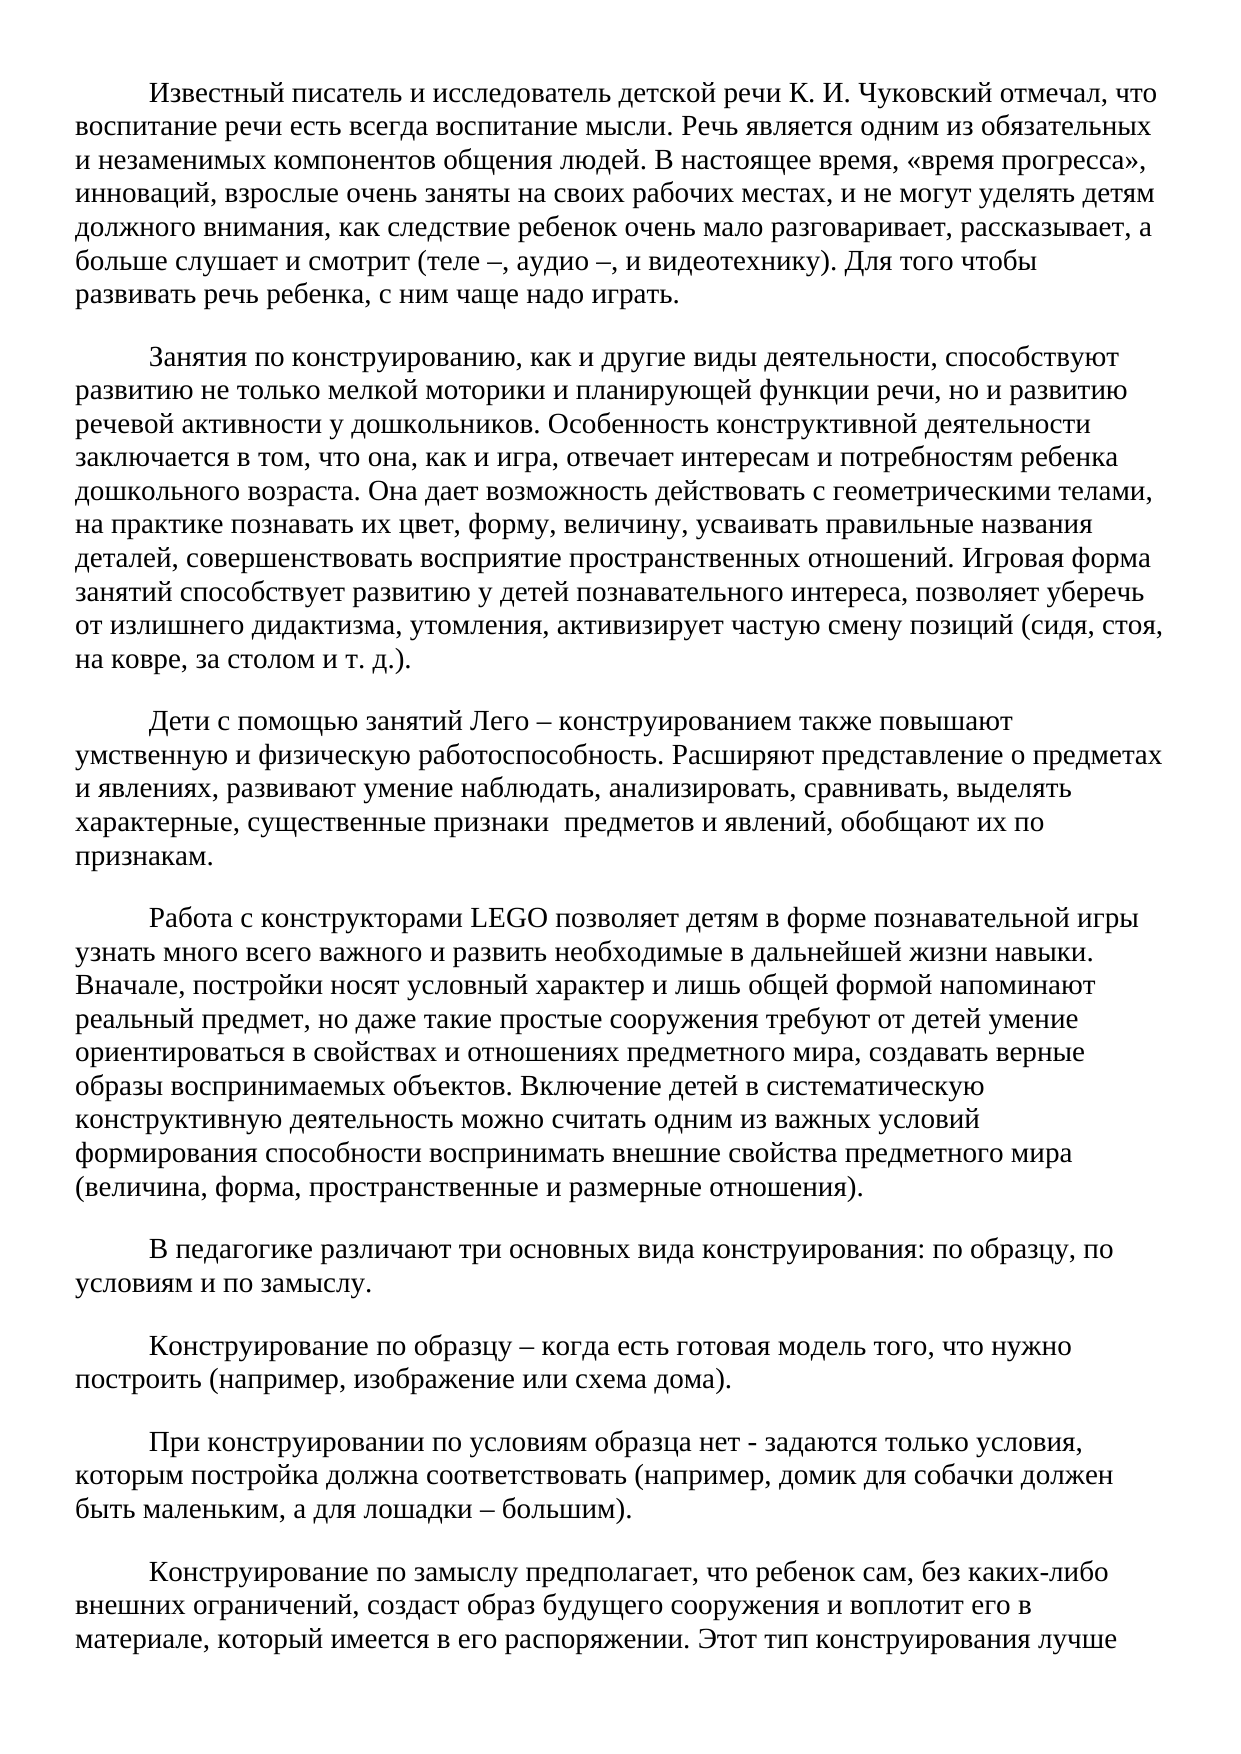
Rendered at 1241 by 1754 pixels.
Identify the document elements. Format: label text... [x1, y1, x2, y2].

text При конструировании по условиям образца нет - задаются только условия, которым постройка должна соответствовать (например, домик для собачки должен быть маленьким, а для лошадки – большим). [75, 1424, 1165, 1524]
text Известный писатель и исследователь детской речи К. И. Чуковский отмечал, что воспитание речи есть всегда воспитание мысли. Речь является одним из обязательных и незаменимых компонентов общения людей. В настоящее время, «время прогресса», инноваций, взрослые очень заняты на своих рабочих местах, и не могут уделять детям должного внимания, как следствие ребенок очень мало разговаривает, рассказывает, а больше слушает и смотрит (теле –, аудио –, и видеотехнику). Для того чтобы развивать речь ребенка, с ним чаще надо играть. [75, 75, 1165, 310]
text Занятия по конструированию, как и другие виды деятельности, способствуют развитию не только мелкой моторики и планирующей функции речи, но и развитию речевой активности у дошкольников. Особенность конструктивной деятельности заключается в том, что она, как и игра, отвечает интересам и потребностям ребенка дошкольного возраста. Она дает возможность действовать с геометрическими телами, на практике познавать их цвет, форму, величину, усваивать правильные названия деталей, совершенствовать восприятие пространственных отношений. Игровая форма занятий способствует развитию у детей познавательного интереса, позволяет уберечь от излишнего дидактизма, утомления, активизирует частую смену позиций (сидя, стоя, на ковре, за столом и т. д.). [75, 339, 1165, 674]
text Дети с помощью занятий Лего – конструированием также повышают умственную и физическую работоспособность. Расширяют представление о предметах и явлениях, развивают умение наблюдать, анализировать, сравнивать, выделять характерные, существенные признаки предметов и явлений, обобщают их по признакам. [75, 703, 1165, 871]
text В педагогике различают три основных вида конструирования: по образцу, по условиям и по замыслу. [75, 1231, 1165, 1298]
text Работа с конструкторами LEGO позволяет детям в форме познавательной игры узнать много всего важного и развить необходимые в дальнейшей жизни навыки. Вначале, постройки носят условный характер и лишь общей формой напоминают реальный предмет, но даже такие простые сооружения требуют от детей умение ориентироваться в свойствах и отношениях предметного мира, создавать верные образы воспринимаемых объектов. Включение детей в систематическую конструктивную деятельность можно считать одним из важных условий формирования способности воспринимать внешние свойства предметного мира (величина, форма, пространственные и размерные отношения). [75, 900, 1165, 1202]
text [75, 1554, 1165, 1654]
text Конструирование по образцу – когда есть готовая модель того, что нужно построить (например, изображение или схема дома). [75, 1328, 1165, 1395]
